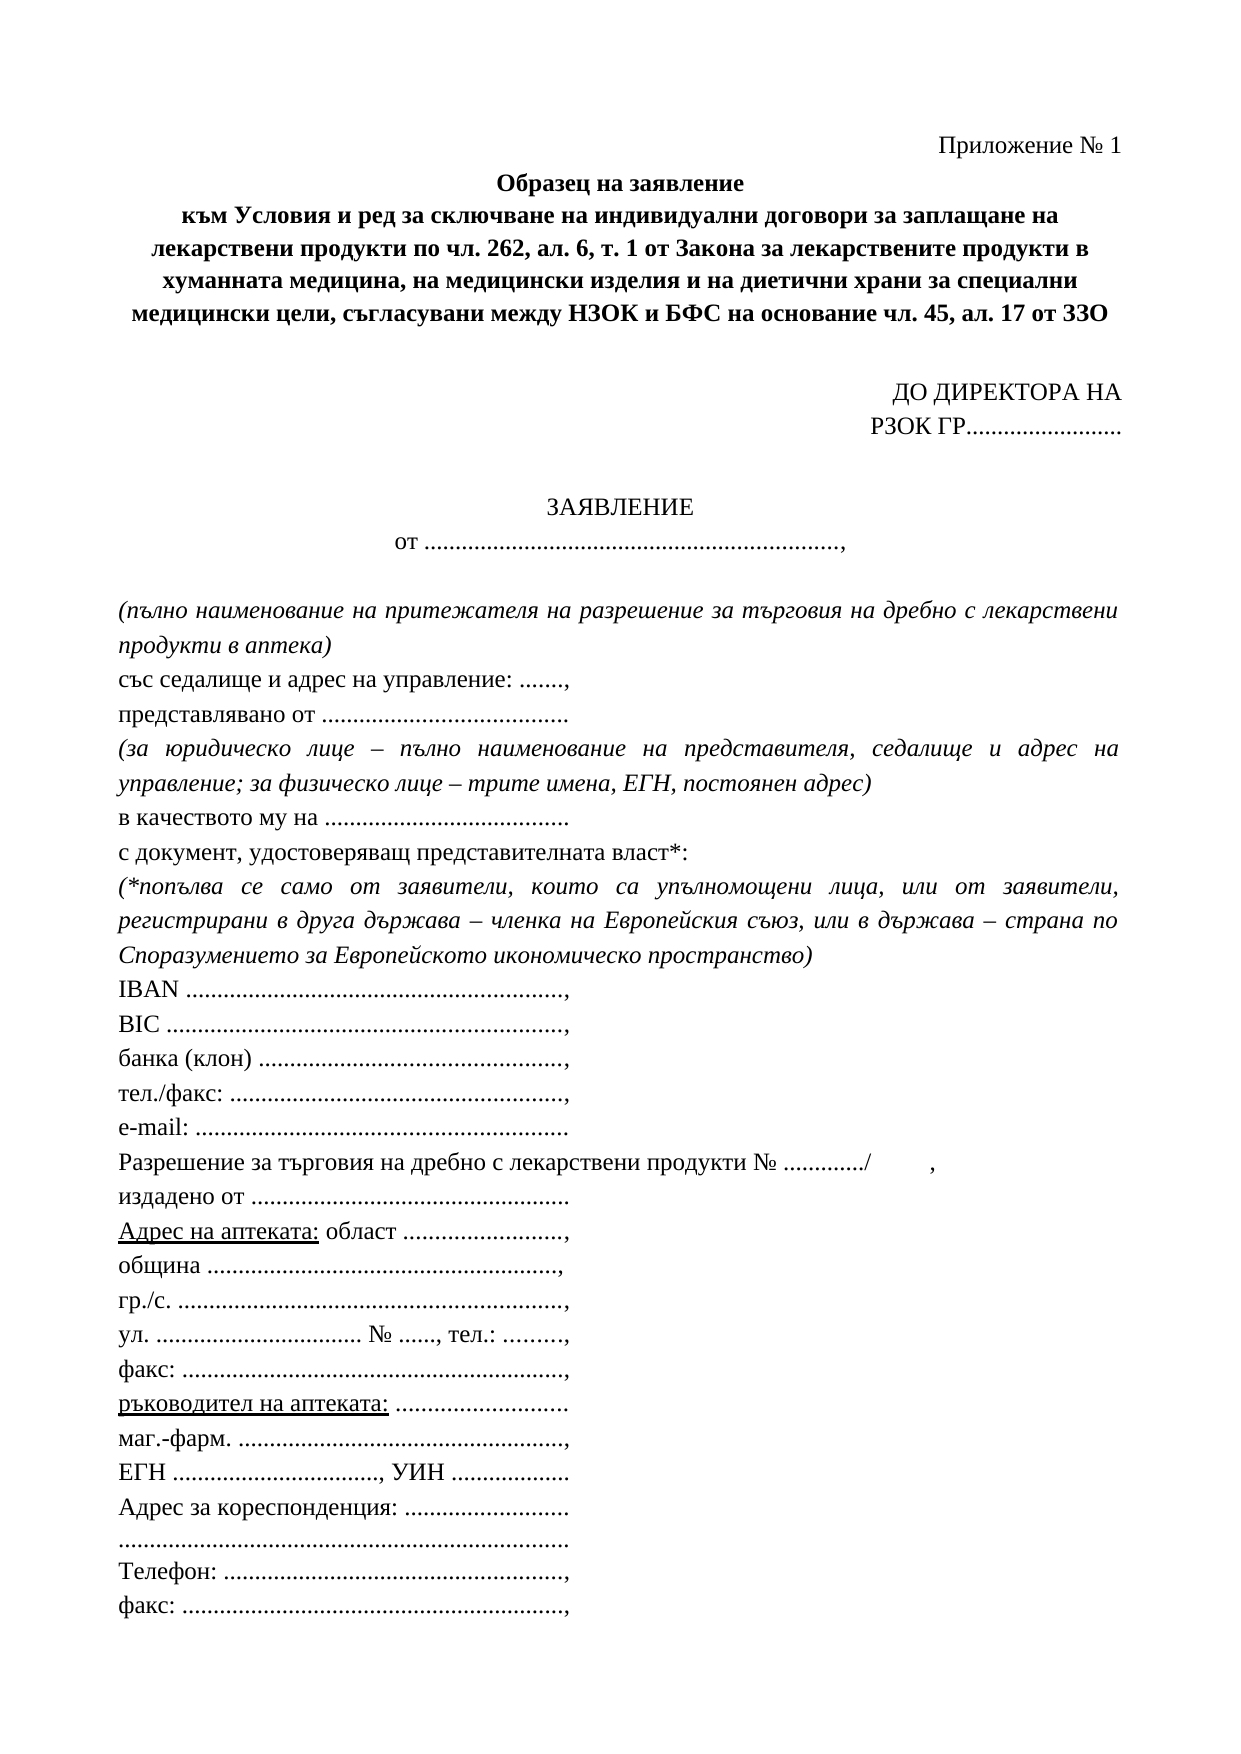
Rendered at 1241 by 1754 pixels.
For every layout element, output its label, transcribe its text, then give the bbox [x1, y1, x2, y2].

text тел./факс: , [118, 1078, 1122, 1107]
text Разрешение за търговия на дребно с лекарствени продукти № ............./ , [118, 1147, 1122, 1176]
text IBAN , [118, 974, 1122, 1003]
text ул. ................................. № ......, тел.: , [118, 1319, 1122, 1348]
text от , [118, 526, 1122, 555]
text (*попълва се само от заявители, които са упълномощени лица, или от заявители, регистрирани в друга държава – членка на Европейския съюз, или в държава – страна по Споразумението за Европейското икономическо пространство) [118, 871, 1122, 969]
text Телефон: , [118, 1556, 1122, 1585]
text Приложение № 1 [118, 130, 1122, 159]
text e-mail: [118, 1112, 1122, 1141]
text (за юридическо лице – пълно наименование на представителя, седалище и адрес на управление; за физическо лице – трите имена, ЕГН, постоянен адрес) [118, 733, 1122, 796]
text гр./с. , [118, 1285, 1122, 1314]
text представлявано от [118, 699, 1122, 727]
text Адрес на аптеката: област , [118, 1216, 1122, 1245]
text (пълно наименование на притежателя на разрешение за търговия на дребно с лекарствени продукти в аптека) [118, 595, 1122, 658]
text факс: , [118, 1354, 1122, 1383]
text РЗОК ГР......................... [118, 411, 1122, 440]
text община , [118, 1250, 1122, 1279]
text издадено от [118, 1181, 1122, 1210]
text ДО ДИРЕКТОРА НА [118, 377, 1122, 405]
text към Условия и ред за сключване на индивидуални договори за заплащане на лекарствени продукти по чл. 262, ал. 6, т. 1 от Закона за лекарствените продукти в хуманната медицина, на медицински изделия и на диетични храни за специални медицински цели, съгласувани между НЗОК и БФС на основание чл. 45, ал. 17 от ЗЗО [118, 201, 1122, 327]
text ръководител на аптеката: [118, 1388, 1122, 1417]
text с документ, удостоверяващ представителната власт*: [118, 837, 1122, 865]
text със седалище и адрес на управление: , [118, 664, 1122, 693]
text банка (клон) , [118, 1043, 1122, 1072]
text в качеството му на [118, 802, 1122, 831]
text ЗАЯВЛЕНИЕ [118, 492, 1122, 521]
text факс: , [118, 1591, 1122, 1619]
text BIC , [118, 1009, 1122, 1038]
text маг.-фарм. . , [118, 1423, 1122, 1452]
text Адрес за кореспонденция: [118, 1492, 1122, 1521]
text Образец на заявление [118, 168, 1122, 197]
text ЕГН ................................., УИН [118, 1457, 1122, 1486]
